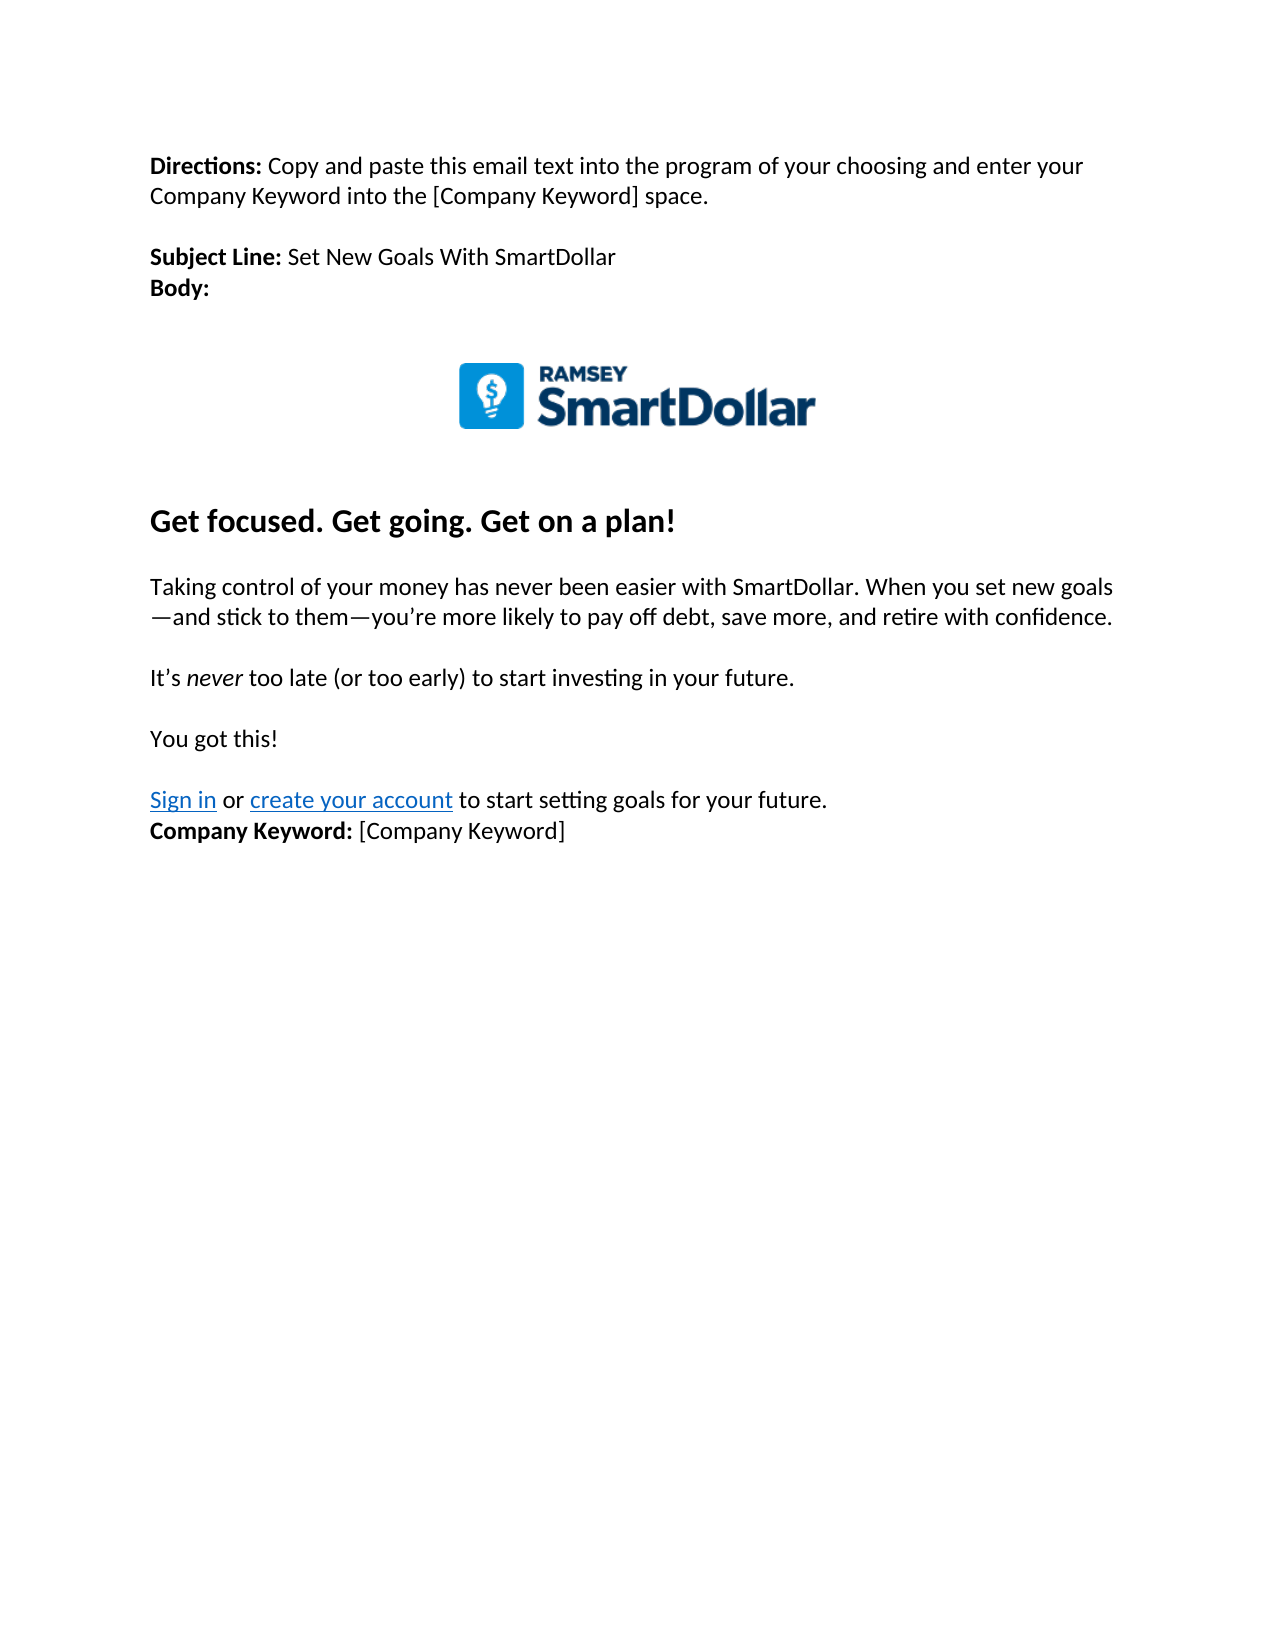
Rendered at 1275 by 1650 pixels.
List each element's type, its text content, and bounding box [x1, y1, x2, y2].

picture [486, 408, 497, 413]
text Taking control of your money has never been easier with SmartDollar. When you set new goals—and stick to them—you’re more likely to pay off debt, save more, and retire with confidence. [150, 571, 1125, 632]
text Sign in or create your account to start setting goals for your future. [150, 784, 1125, 815]
picture [477, 374, 506, 408]
text Directions: Copy and paste this email text into the program of your choosing and enter your Company Keyword into the [Company Keyword] space. [150, 150, 1125, 211]
text It’s never too late (or too early) to start investing in your future. [150, 662, 1125, 693]
text Get focused. Get going. Get on a plan! [150, 500, 1125, 540]
picture [520, 363, 816, 429]
text You got this! [150, 723, 1125, 754]
text Company Keyword: [Company Keyword] [150, 815, 1125, 846]
text Subject Line: Set New Goals With SmartDollar [150, 242, 1125, 272]
text Body: [150, 272, 1125, 303]
